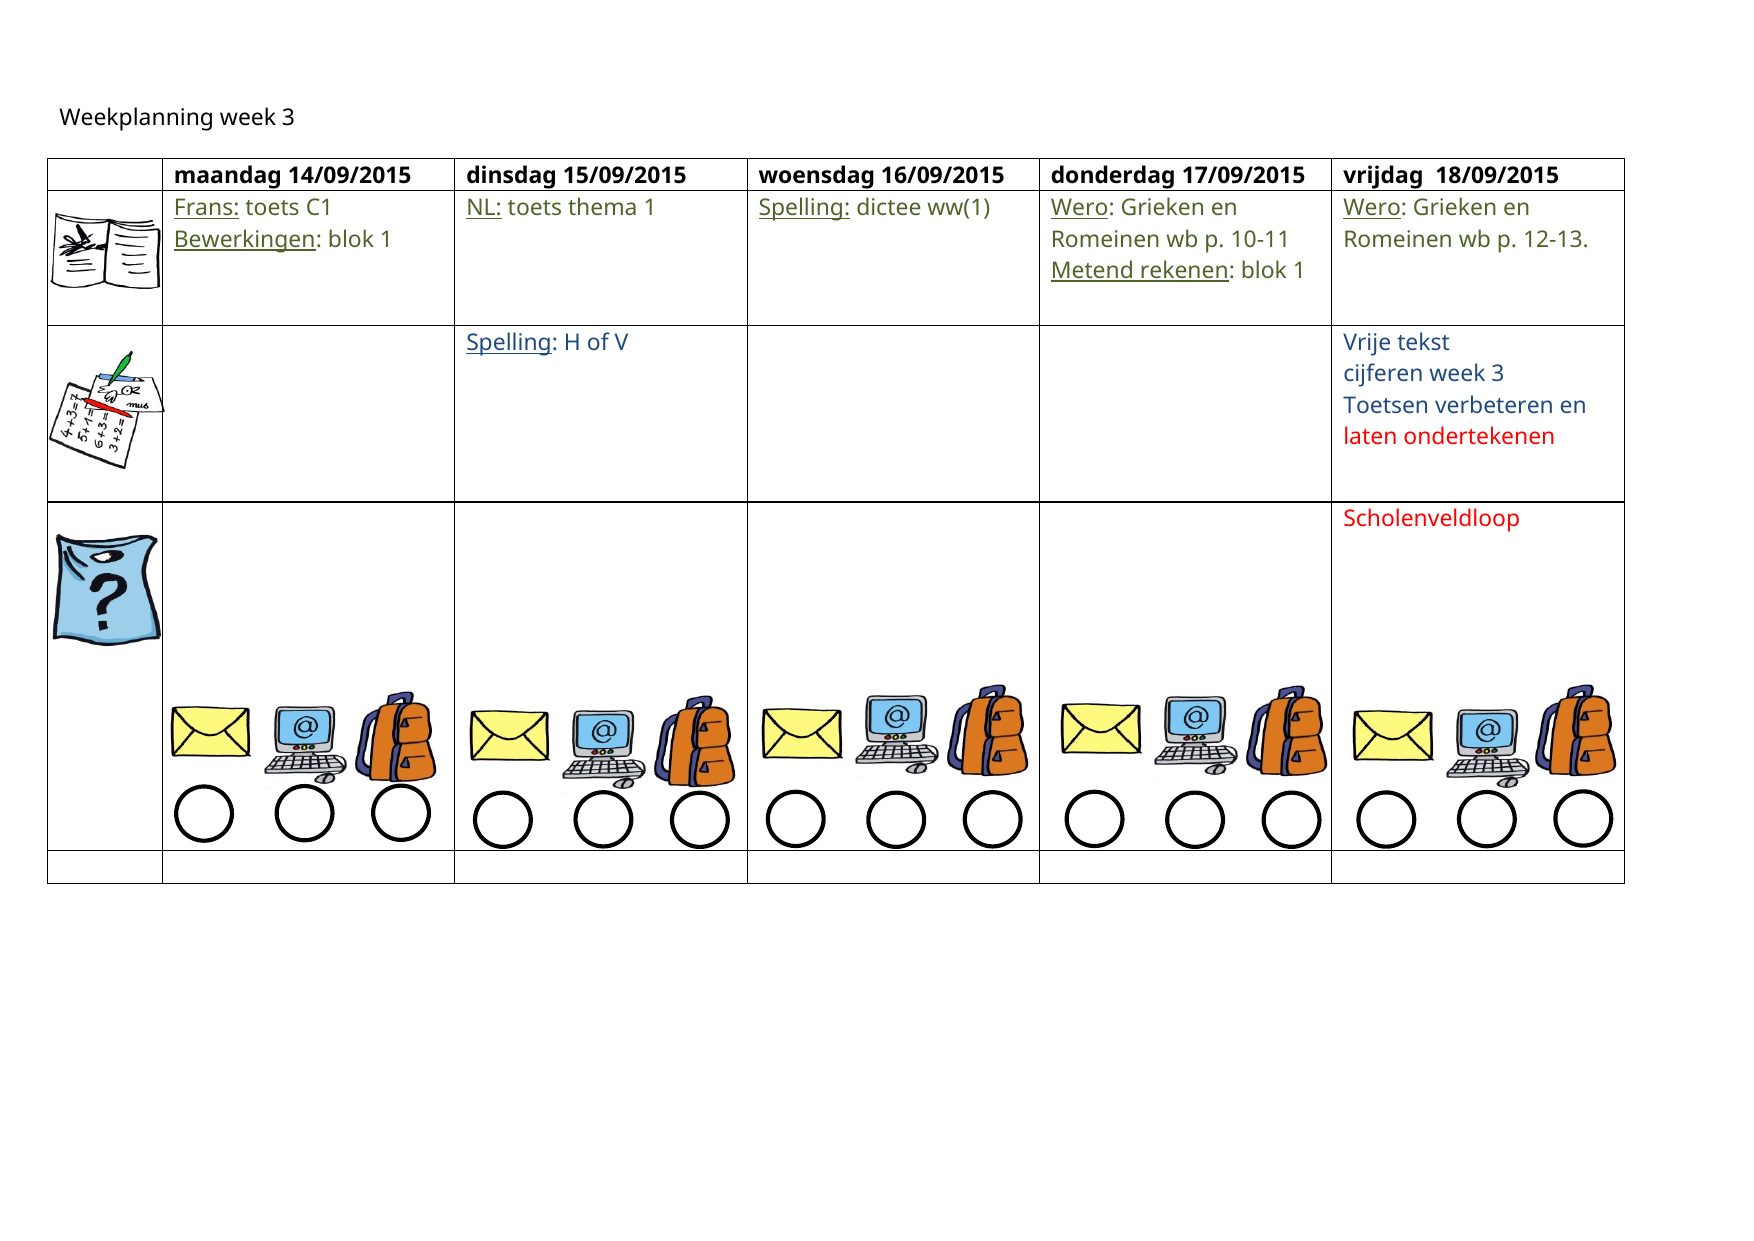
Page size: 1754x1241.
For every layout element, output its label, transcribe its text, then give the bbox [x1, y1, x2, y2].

table_cell [1040, 503, 1331, 850]
table_header woensdag 16/09/2015 [748, 159, 1039, 190]
table_cell [48, 851, 162, 883]
picture [466, 706, 553, 765]
table_cell [48, 326, 162, 501]
picture [561, 706, 648, 794]
table_header vrijdag 18/09/2015 [1332, 159, 1624, 190]
table_cell Wero: Grieken en Romeinen wb p. 10-11 Metend rekenen: blok 1 [1040, 191, 1331, 325]
picture [351, 687, 439, 786]
picture [1444, 680, 1619, 793]
table_cell Frans: toets C1 Bewerkingen: blok 1 [163, 191, 454, 325]
picture [853, 691, 941, 779]
table_cell [455, 851, 747, 883]
picture [167, 702, 254, 761]
picture [1242, 681, 1330, 780]
table_cell [748, 326, 1039, 501]
table_cell [455, 503, 747, 850]
picture [1152, 692, 1240, 780]
table_cell [163, 326, 454, 501]
table_cell Spelling: H of V [455, 326, 747, 501]
table_cell [1040, 851, 1331, 883]
table_cell [1040, 326, 1331, 501]
table_header dinsdag 15/09/2015 [455, 159, 747, 190]
table_cell [48, 191, 162, 325]
picture [758, 704, 846, 763]
table_cell [163, 851, 454, 883]
table_cell NL: toets thema 1 [455, 191, 747, 325]
table_cell Scholenveldloop [1332, 503, 1624, 850]
picture [1057, 699, 1145, 758]
table_cell Wero: Grieken en Romeinen wb p. 12-13. [1332, 191, 1624, 325]
picture [943, 680, 1031, 780]
table_header [48, 159, 162, 190]
table_cell [748, 503, 1039, 850]
picture [650, 692, 738, 791]
table_cell [48, 503, 162, 850]
table_cell [163, 503, 454, 850]
table_header donderdag 17/09/2015 [1040, 159, 1331, 190]
table_cell [1332, 851, 1624, 883]
picture [1349, 706, 1437, 765]
table_cell [748, 851, 1039, 883]
table_header maandag 14/09/2015 [163, 159, 454, 190]
table_cell Spelling: dictee ww(1) [748, 191, 1039, 325]
text Weekplanning week 3 [59, 101, 1606, 132]
picture [262, 702, 349, 789]
table_cell Vrije tekst cijferen week 3 Toetsen verbeteren en laten ondertekenen [1332, 326, 1624, 501]
